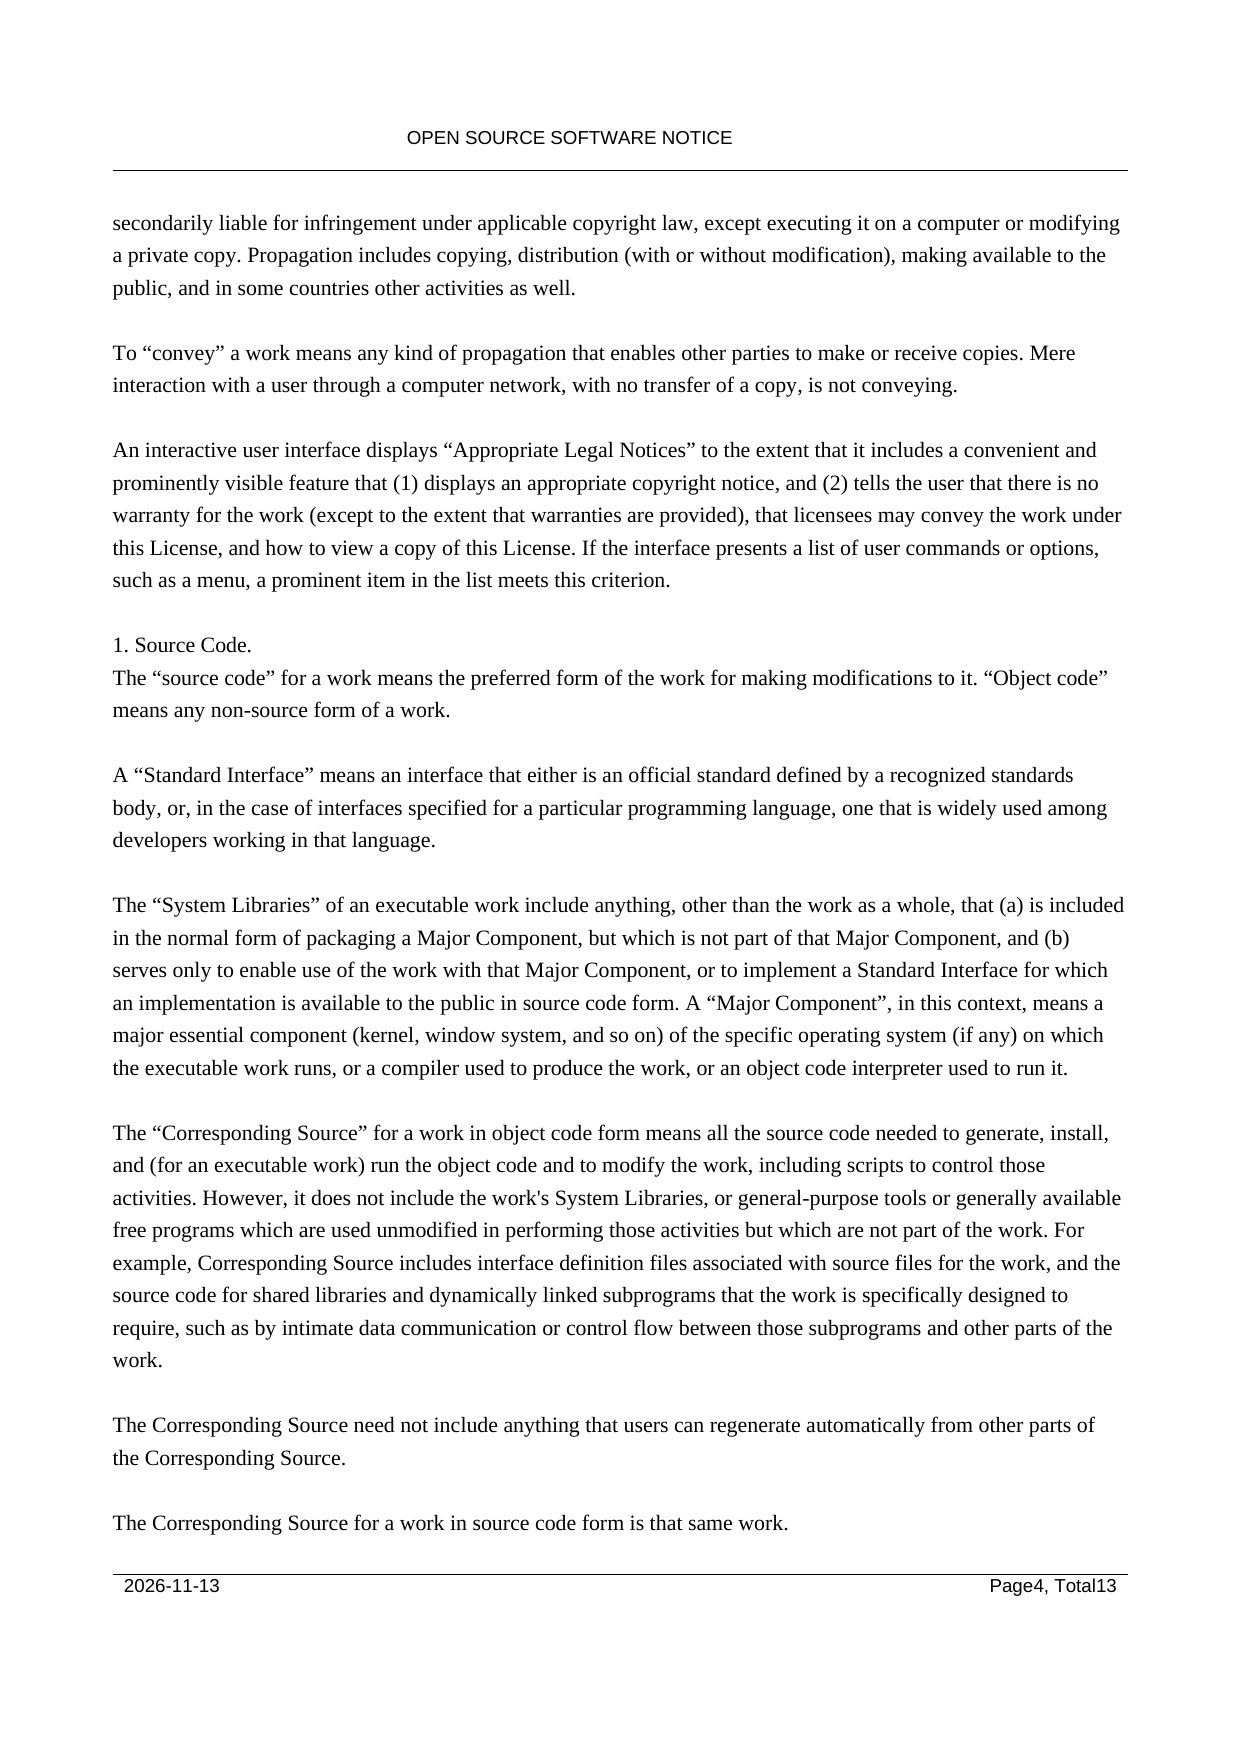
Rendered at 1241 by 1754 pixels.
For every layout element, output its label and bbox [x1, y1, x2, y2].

text [112, 206, 1128, 1539]
